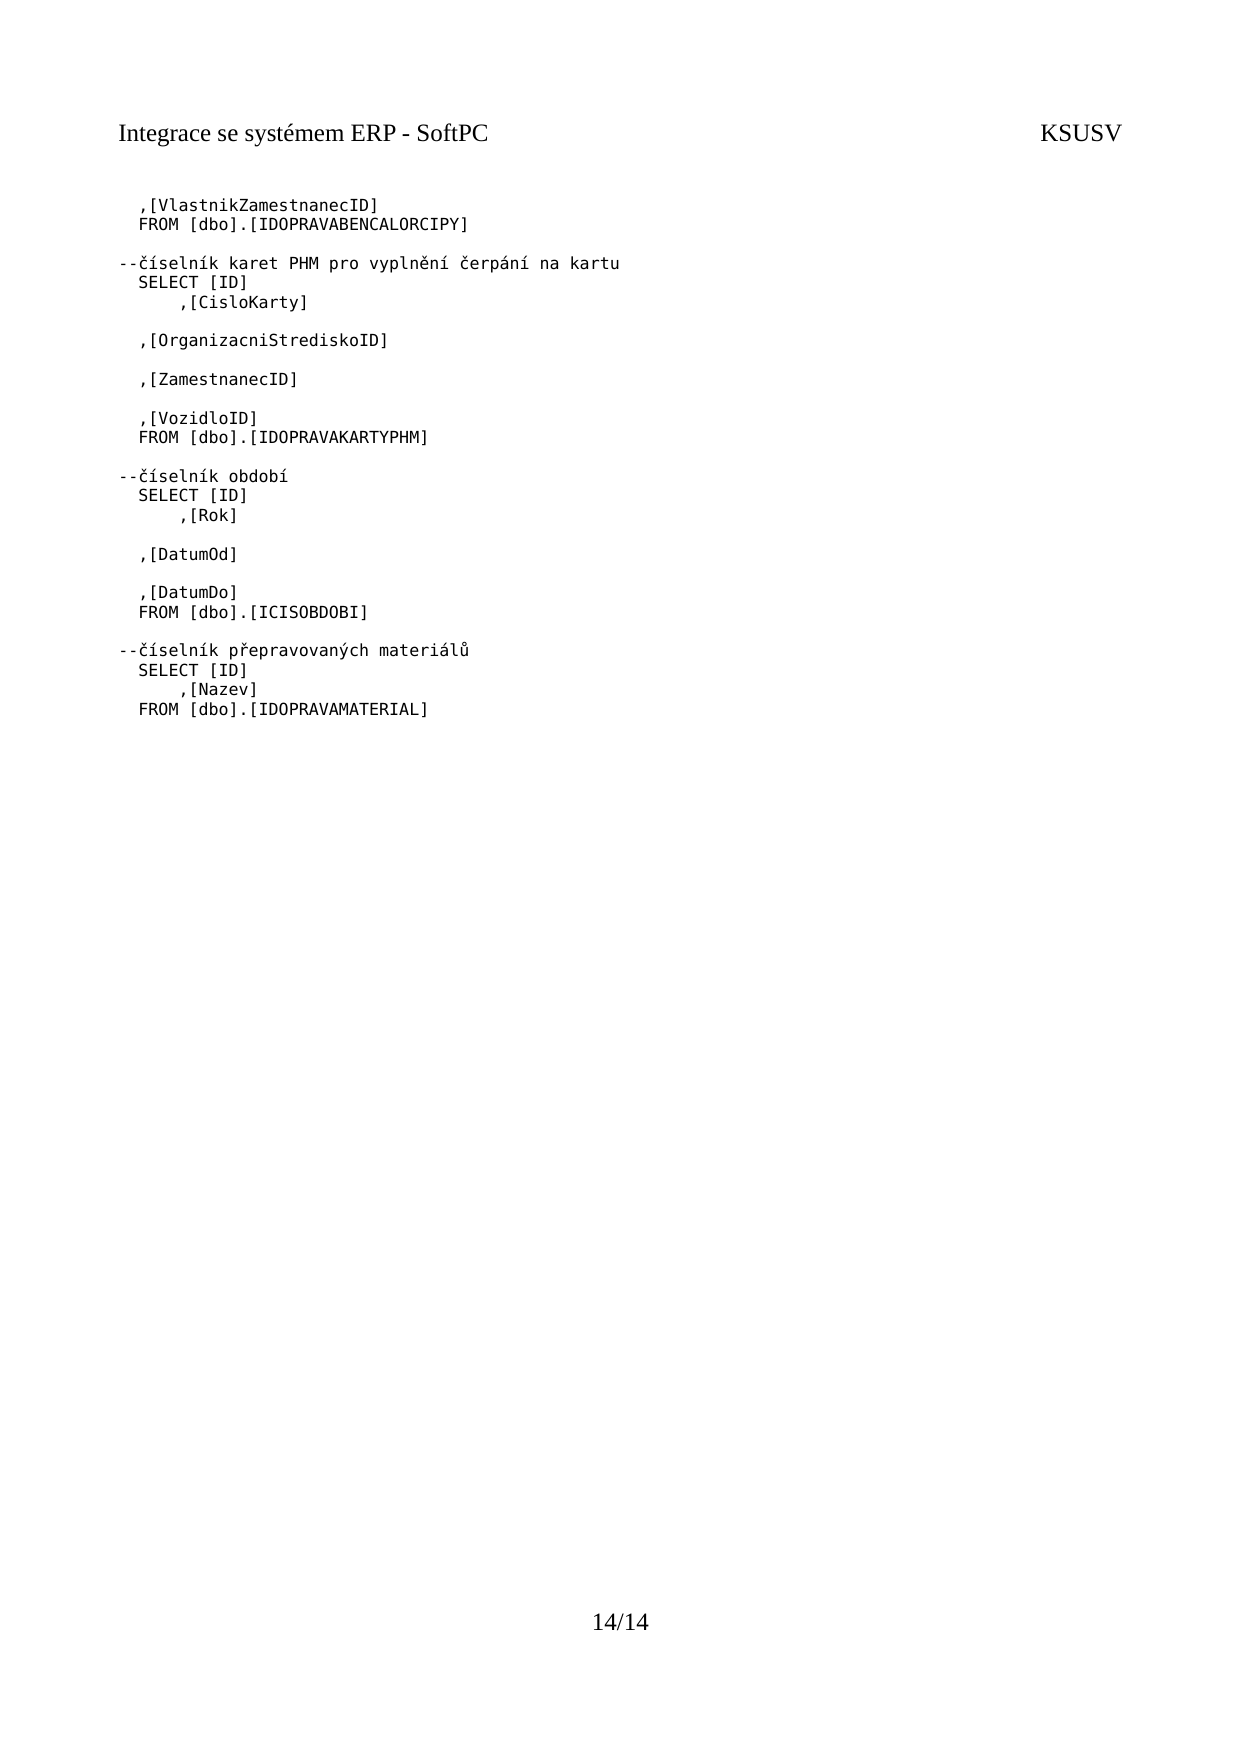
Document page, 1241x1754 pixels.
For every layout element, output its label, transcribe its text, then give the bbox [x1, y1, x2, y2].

text FROM [dbo].[ICISOBDOBI] [118, 603, 1122, 622]
text ,[CisloKarty] [118, 293, 1122, 312]
text SELECT [ID] [118, 486, 1122, 506]
text ,[Nazev] [118, 680, 1122, 699]
text FROM [dbo].[IDOPRAVAKARTYPHM] [118, 428, 1122, 448]
text SELECT [ID] [118, 661, 1122, 680]
text SELECT [ID] [118, 273, 1122, 293]
text ,[Rok] [118, 506, 1122, 525]
text --číselník karet PHM pro vyplnění čerpání na kartu [118, 254, 1122, 273]
text ,[VlastnikZamestnanecID] [118, 176, 1122, 215]
text FROM [dbo].[IDOPRAVABENCALORCIPY] [118, 215, 1122, 234]
text ,[DatumDo] [118, 564, 1122, 603]
text ,[DatumOd] [118, 525, 1122, 564]
text FROM [dbo].[IDOPRAVAMATERIAL] [118, 699, 1122, 719]
text ,[VozidloID] [118, 389, 1122, 428]
text --číselník období [118, 467, 1122, 486]
text --číselník přepravovaných materiálů [118, 641, 1122, 661]
text ,[OrganizacniStrediskoID] [118, 312, 1122, 351]
text ,[ZamestnanecID] [118, 351, 1122, 389]
